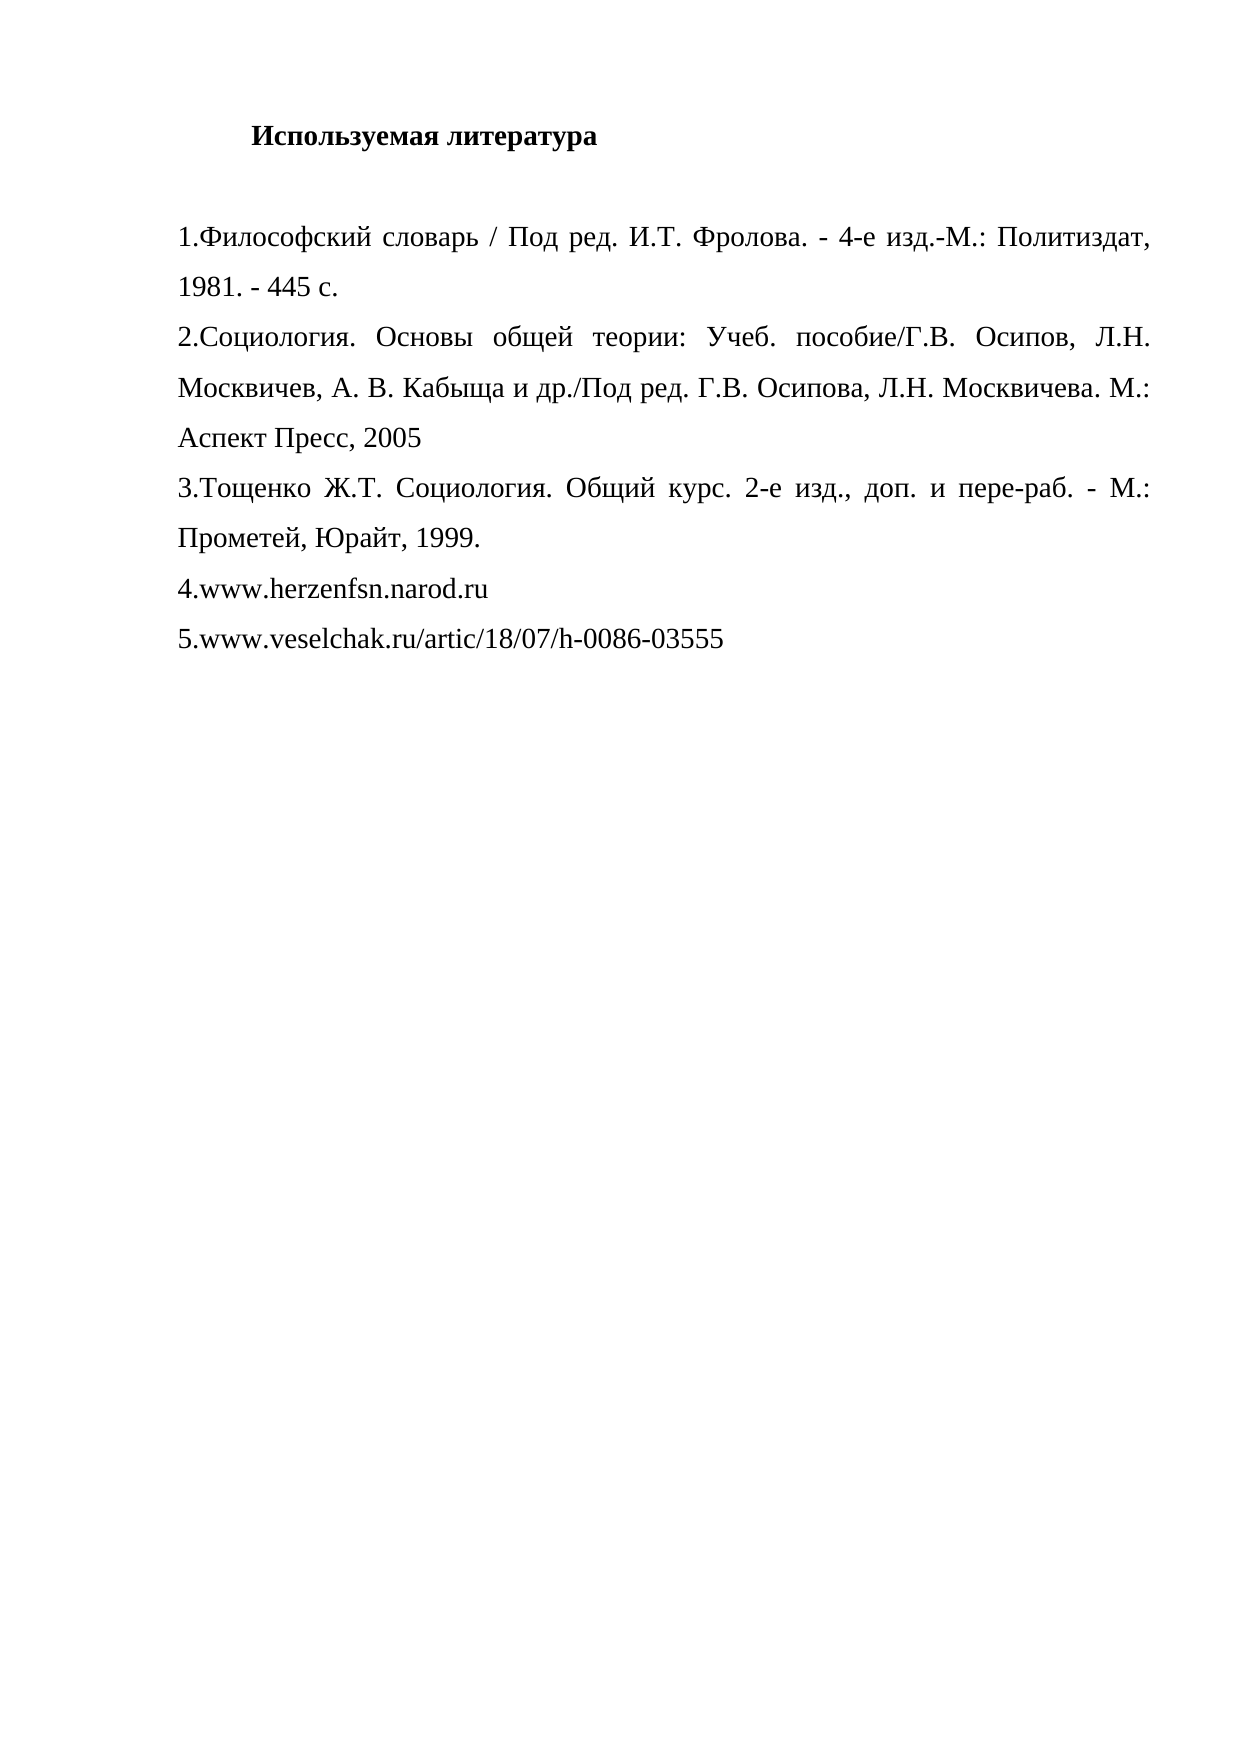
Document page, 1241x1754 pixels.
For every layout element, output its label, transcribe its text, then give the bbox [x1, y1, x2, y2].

text 5.www.veselchak.ru/artic/18/07/h-0086-03555 [177, 621, 1152, 655]
text 2.Социология. Основы общей теории: Учеб. пособие/Г.В. Осипов, Л.Н. Москвичев, А. В. Кабыща и др./Под ред. Г.В. Осипова, Л.Н. Москвичева. М.: Аспект Пресс, 2005 [177, 319, 1152, 453]
text 4.www.herzenfsn.narod.ru [177, 571, 1152, 604]
text 3.Тощенко Ж.Т. Социология. Общий курс. 2-е изд., доп. и пере-раб. - М.: Прометей, Юрайт, 1999. [177, 470, 1152, 554]
text Используемая литература [177, 118, 1152, 152]
text 1.Философский словарь / Под ред. И.Т. Фролова. - 4-е изд.-М.: Политиздат, 1981. - 445 с. [177, 219, 1152, 303]
